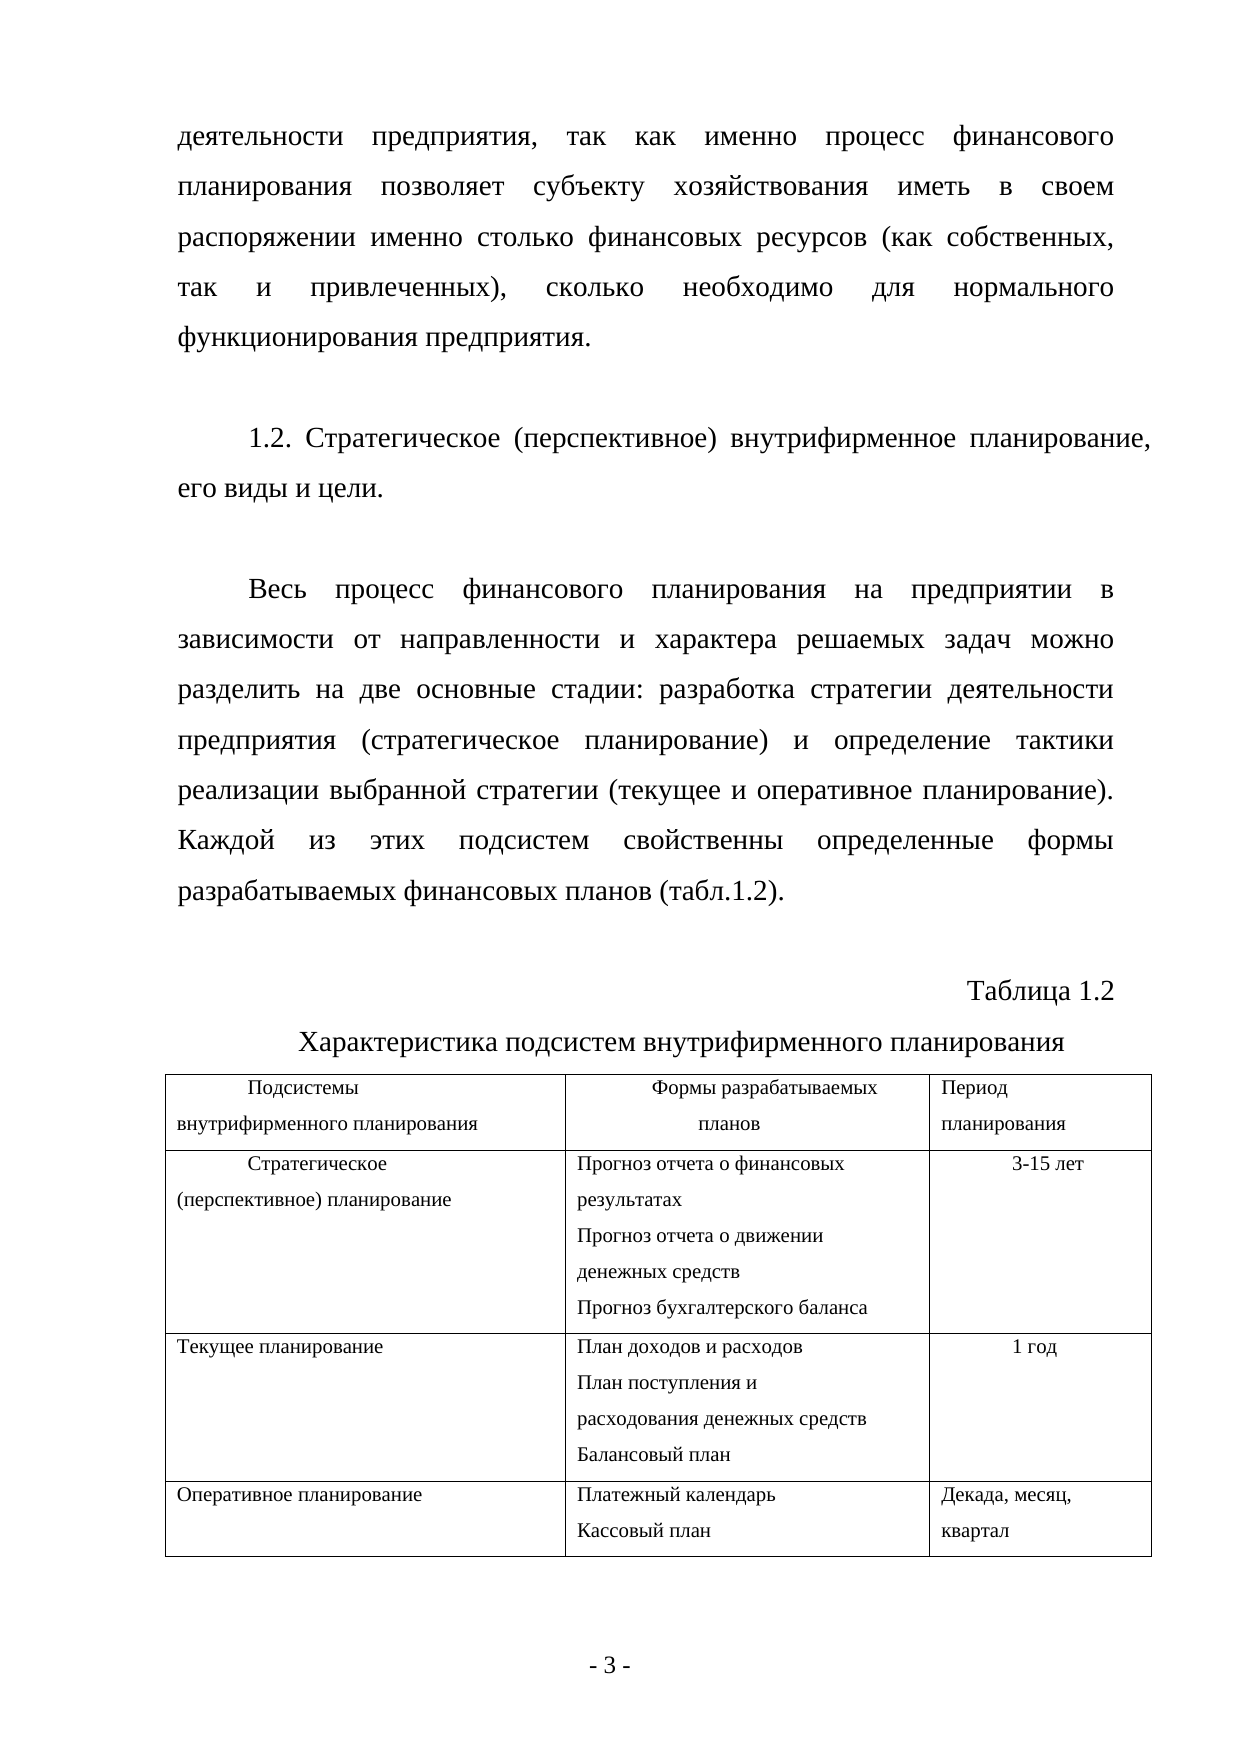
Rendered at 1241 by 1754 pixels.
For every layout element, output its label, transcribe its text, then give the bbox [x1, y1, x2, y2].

text 1.2. Стратегическое (перспективное) внутрифирменное планирование, его виды и цели. [177, 420, 1152, 504]
table_cell 3-15 лет [930, 1151, 1151, 1333]
table_cell Стратегическое (перспективное) планирование [166, 1151, 565, 1333]
text Весь процесс финансового планирования на предприятии в зависимости от направленности и характера решаемых задач можно разделить на две основные стадии: разработка стратегии деятельности предприятия (стратегическое планирование) и определение тактики реализации выбранной стратегии (текущее и оперативное планирование). Каждой из этих подсистем свойственны определенные формы разрабатываемых финансовых планов (табл.1.2). [177, 571, 1115, 906]
table_header Формы разрабатываемых планов [566, 1075, 929, 1149]
text Характеристика подсистем внутрифирменного планирования [177, 1024, 1115, 1057]
table_cell Текущее планирование [166, 1334, 565, 1481]
table_cell Оперативное планирование [166, 1482, 565, 1556]
table_header Подсистемы внутрифирменного планирования [166, 1075, 565, 1149]
text Таблица 1.2 [177, 973, 1115, 1007]
table_cell План доходов и расходов План поступления и расходования денежных средств Балансовый план [566, 1334, 929, 1481]
table_cell Платежный календарь Кассовый план [566, 1482, 929, 1556]
table_cell Прогноз отчета о финансовых результатах Прогноз отчета о движении денежных средств Прогноз бухгалтерского баланса [566, 1151, 929, 1333]
table_header Период планирования [930, 1075, 1151, 1149]
table_cell Декада, месяц, квартал [930, 1482, 1151, 1556]
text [177, 118, 1115, 353]
table_cell 1 год [930, 1334, 1151, 1481]
